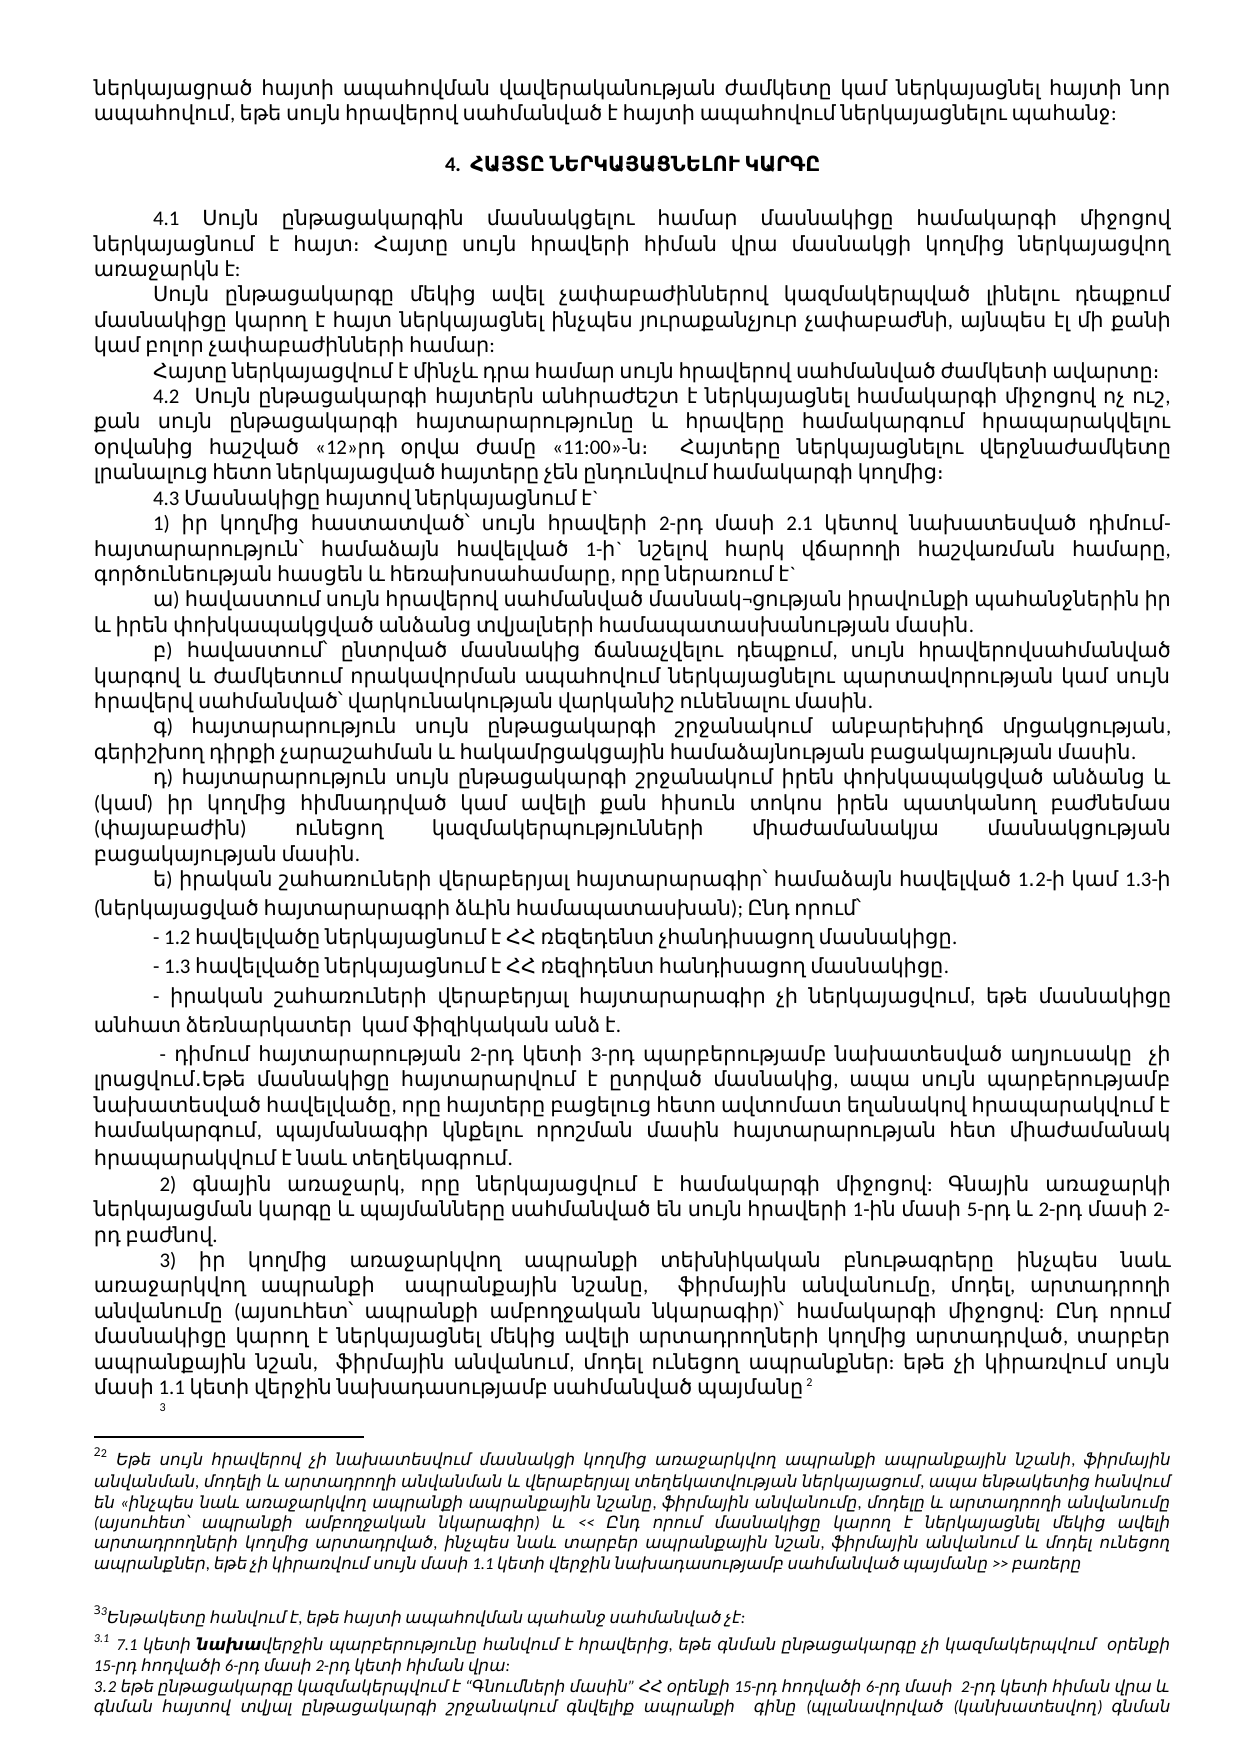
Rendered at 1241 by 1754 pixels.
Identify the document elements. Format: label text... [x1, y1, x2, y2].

text գ) հայտարարություն սույն ընթացակարգի շրջանակում անբարեխիղճ մրցակցության, գերիշխող դիրքի չարաշահման և հակամրցակցային համաձայնության բացակայության մասին. [94, 714, 1171, 764]
text բ) հավաստում՝ ընտրված մասնակից ճանաչվելու դեպքում, սույն հրավերովսահմանված կարգով և ժամկետում որակավորման ապահովում ներկայացնելու պարտավորության կամ սույն հրավերվ սահմանված՝ վարկունակության վարկանիշ ունենալու մասին. [94, 637, 1171, 714]
text 1) իր կողմից հաստատված՝ սույն հրավերի 2-րդ մասի 2.1 կետով նախատեսված դիմում-հայտարարություն՝ համաձայն հավելված 1-ի` նշելով հարկ վճարողի հաշվառման համարը, գործունեության հասցեն և հեռախոսահամարը, որը ներառում է` [94, 510, 1171, 587]
text 4. ՀԱՅՏԸ ՆԵՐԿԱՅԱՑՆԵԼՈՒ ԿԱՐԳԸ [94, 151, 1171, 177]
text դ) հայտարարություն սույն ընթացակարգի շրջանակում իրեն փոխկապակցված անձանց և (կամ) իր կողմից հիմնադրված կամ ավելի քան հիսուն տոկոս իրեն պատկանող բաժնեմաս (փայաբաժին) ունեցող կազմակերպությունների միաժամանակյա մասնակցության բացակայության մասին. [94, 764, 1171, 866]
text - իրական շահառուների վերաբերյալ հայտարարագիր չի ներկայացվում, եթե մասնակիցը անհատ ձեռնարկատեր կամ ֆիզիկական անձ է. [94, 983, 1171, 1037]
text 3 [94, 1400, 1171, 1425]
text - դիմում հայտարարության 2-րդ կետի 3-րդ պարբերությամբ նախատեսված աղյուսակը չի լրացվում․Եթե մասնակիցը հայտարարվում է ըտրված մասնակից, ապա սույն պարբերությամբ նախատեսված հավելվածը, որը հայտերը բացելուց հետո ավտոմատ եղանակով հրապարակվում է համակարգում, պայմանագիր կնքելու որոշման մասին հայտարարության հետ միաժամանակ հրապարակվում է նաև տեղեկագրում. [94, 1041, 1171, 1171]
text 4.2 Սույն ընթացակարգի հայտերն անհրաժեշտ է ներկայացնել համակարգի միջոցով ոչ ուշ, քան սույն ընթացակարգի հայտարարությունը և հրավերը համակարգում հրապարակվելու օրվանից հաշված «12»րդ օրվա ժամը «11:00»-ն։ Հայտերը ներկայացնելու վերջնաժամկետը լրանալուց հետո ներկայացված հայտերը չեն ընդունվում համակարգի կողմից։ [94, 383, 1171, 485]
text ա) հավաստում սույն հրավերով սահմանված մասնակ¬ցության իրավունքի պահանջներին իր և իրեն փոխկապակցված անձանց տվյալների համապատասխանության մասին. [94, 587, 1171, 637]
text - 1.3 հավելվածը ներկայացնում է ՀՀ ռեզիդենտ հանդիսացող մասնակիցը. [94, 954, 1171, 979]
text ե) իրական շահառուների վերաբերյալ հայտարարագիր՝ համաձայն հավելված 1․2-ի կամ 1.3-ի (ներկայացված հայտարարագրի ձևին համապատասխան); Ընդ որում՝ [94, 866, 1171, 921]
text 4.1 Սույն ընթացակարգին մասնակցելու համար մասնակիցը համակարգի միջոցով ներկայացնում է հայտ։ Հայտը սույն հրավերի հիման վրա մասնակցի կողմից ներկայացվող առաջարկն է: [94, 205, 1171, 282]
text 2) գնային առաջարկ, որը ներկայացվում է համակարգի միջոցով: Գնային առաջարկի ներկայացման կարգը և պայմանները սահմանված են սույն հրավերի 1-ին մասի 5-րդ և 2-րդ մասի 2-րդ բաժնով. [94, 1171, 1171, 1247]
text 3) իր կողմից առաջարկվող ապրանքի տեխնիկական բնութագրերը ինչպես նաև առաջարկվող ապրանքի ապրանքային նշանը, ֆիրմային անվանումը, մոդել, արտադրողի անվանումը (այսուհետ՝ ապրանքի ամբողջական նկարագիր)՝ համակարգի միջոցով: Ընդ որում մասնակիցը կարող է ներկայացնել մեկից ավելի արտադրողների կողմից արտադրված, տարբեր ապրանքային նշան, ֆիրմային անվանում, մոդել ունեցող ապրանքներ: եթե չի կիրառվում սույն մասի 1.1 կետի վերջին նախադասությամբ սահմանված պայմանը 2 [94, 1247, 1171, 1400]
text Հայտը ներկայացվում է մինչև դրա համար սույն հրավերով սահմանված ժամկետի ավարտը։ [94, 358, 1171, 383]
text Սույն ընթացակարգը մեկից ավել չափաբաժիններով կազմակերպված լինելու դեպքում մասնակիցը կարող է հայտ ներկայացնել ինչպես յուրաքանչյուր չափաբաժնի, այնպես էլ մի քանի կամ բոլոր չափաբաժինների համար: [94, 282, 1171, 358]
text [94, 75, 1171, 126]
text - 1.2 հավելվածը ներկայացնում է ՀՀ ռեզեդենտ չհանդիսացող մասնակիցը. [94, 924, 1171, 950]
text 4.3 Մասնակիցը հայտով ներկայացնում է` [94, 485, 1171, 510]
